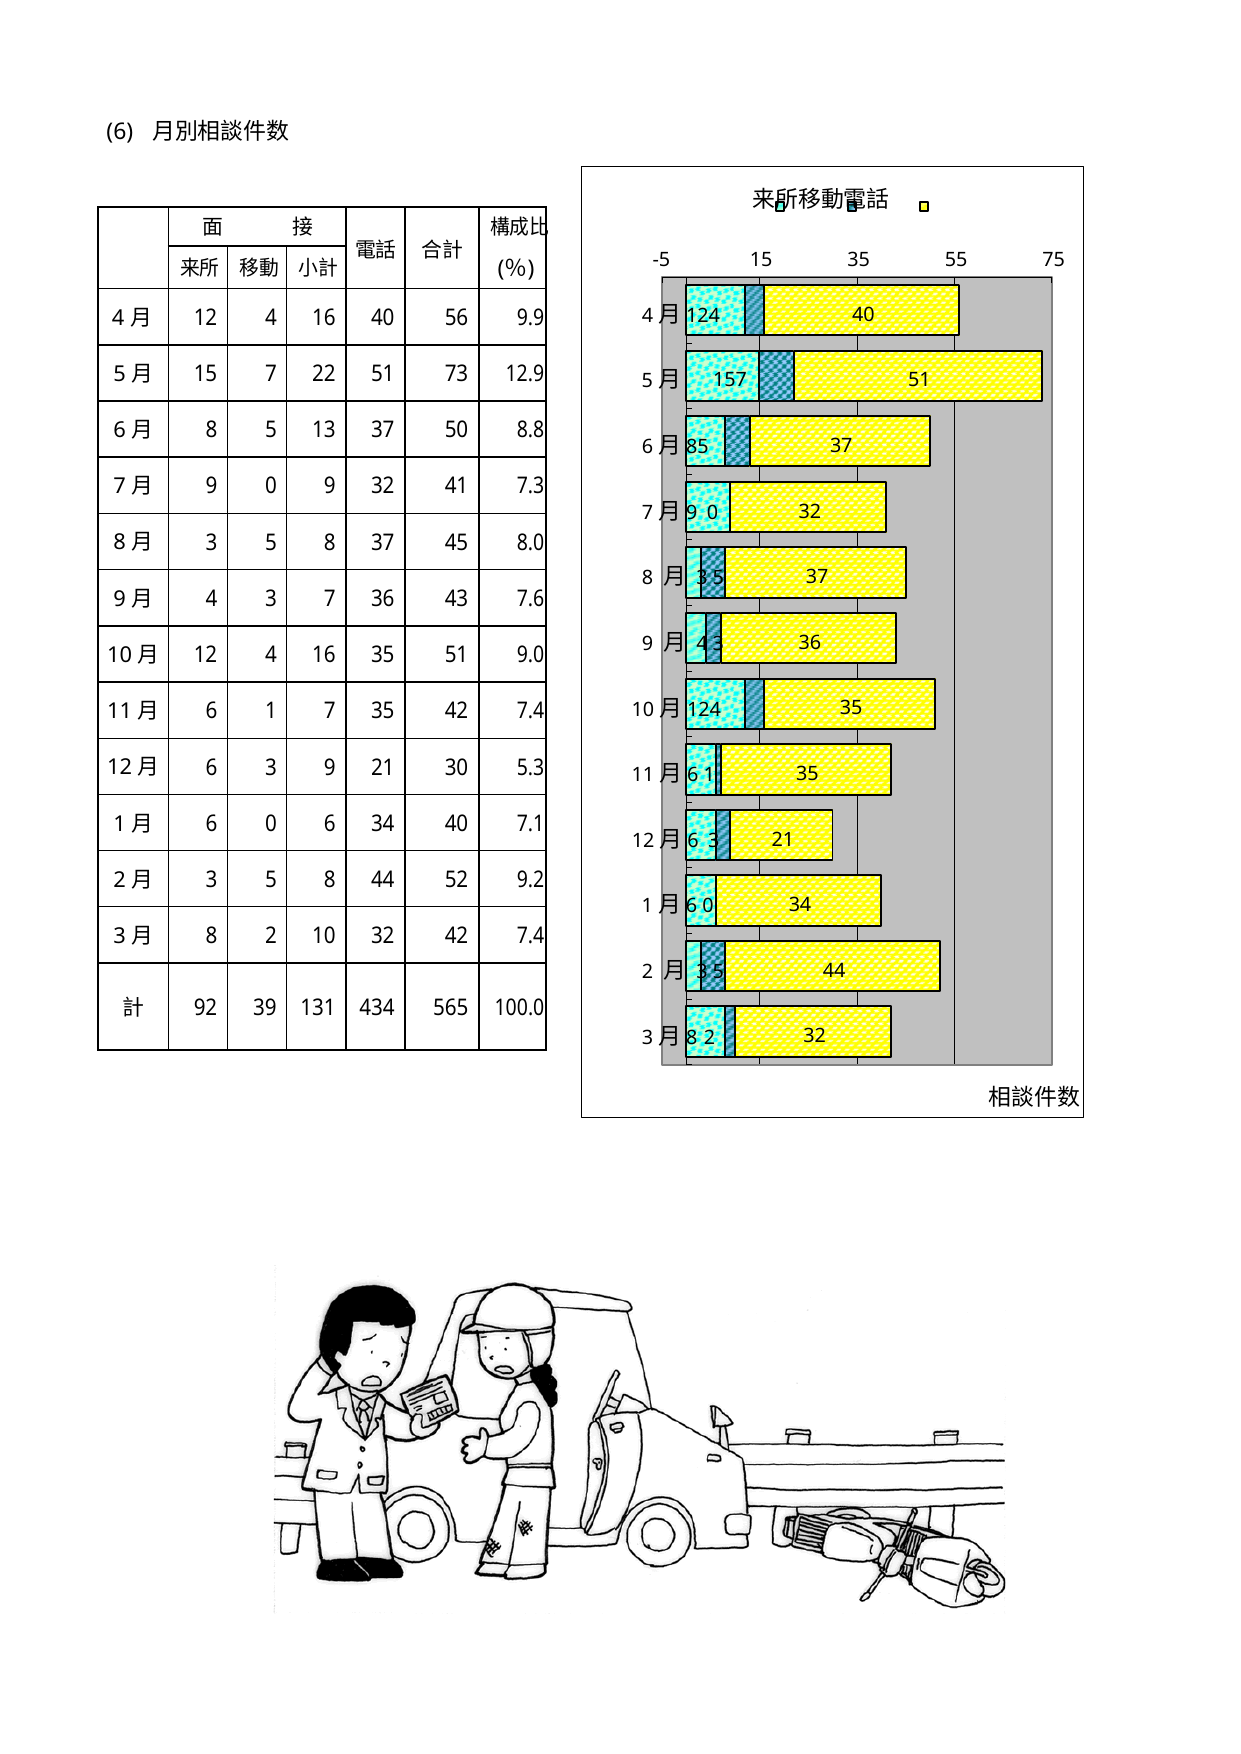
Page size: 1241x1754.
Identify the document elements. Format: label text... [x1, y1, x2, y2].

picture [687, 614, 705, 662]
picture [687, 1007, 724, 1056]
picture [760, 352, 793, 400]
picture [687, 352, 758, 400]
picture [726, 417, 749, 465]
picture [731, 811, 832, 859]
picture [687, 286, 744, 334]
picture [722, 745, 890, 794]
picture [687, 548, 700, 597]
picture [273, 1265, 1006, 1614]
picture [746, 286, 763, 334]
picture [687, 745, 715, 794]
picture [751, 417, 929, 465]
picture [687, 811, 715, 859]
picture [765, 680, 934, 728]
picture [726, 942, 939, 990]
picture [736, 1007, 890, 1056]
picture [702, 548, 724, 597]
picture [777, 203, 783, 210]
picture [687, 942, 700, 990]
picture [687, 680, 744, 728]
picture [726, 548, 905, 597]
picture [717, 876, 880, 925]
picture [687, 483, 729, 531]
list 月別相談件数 [106, 114, 1180, 146]
picture [687, 417, 724, 465]
picture [765, 286, 958, 334]
picture [717, 811, 729, 859]
picture [707, 614, 720, 662]
picture [795, 352, 1041, 400]
picture [726, 1007, 734, 1056]
picture [687, 876, 715, 925]
picture [746, 680, 763, 728]
picture [731, 483, 885, 531]
picture [921, 203, 927, 210]
picture [702, 942, 724, 990]
picture [722, 614, 895, 662]
